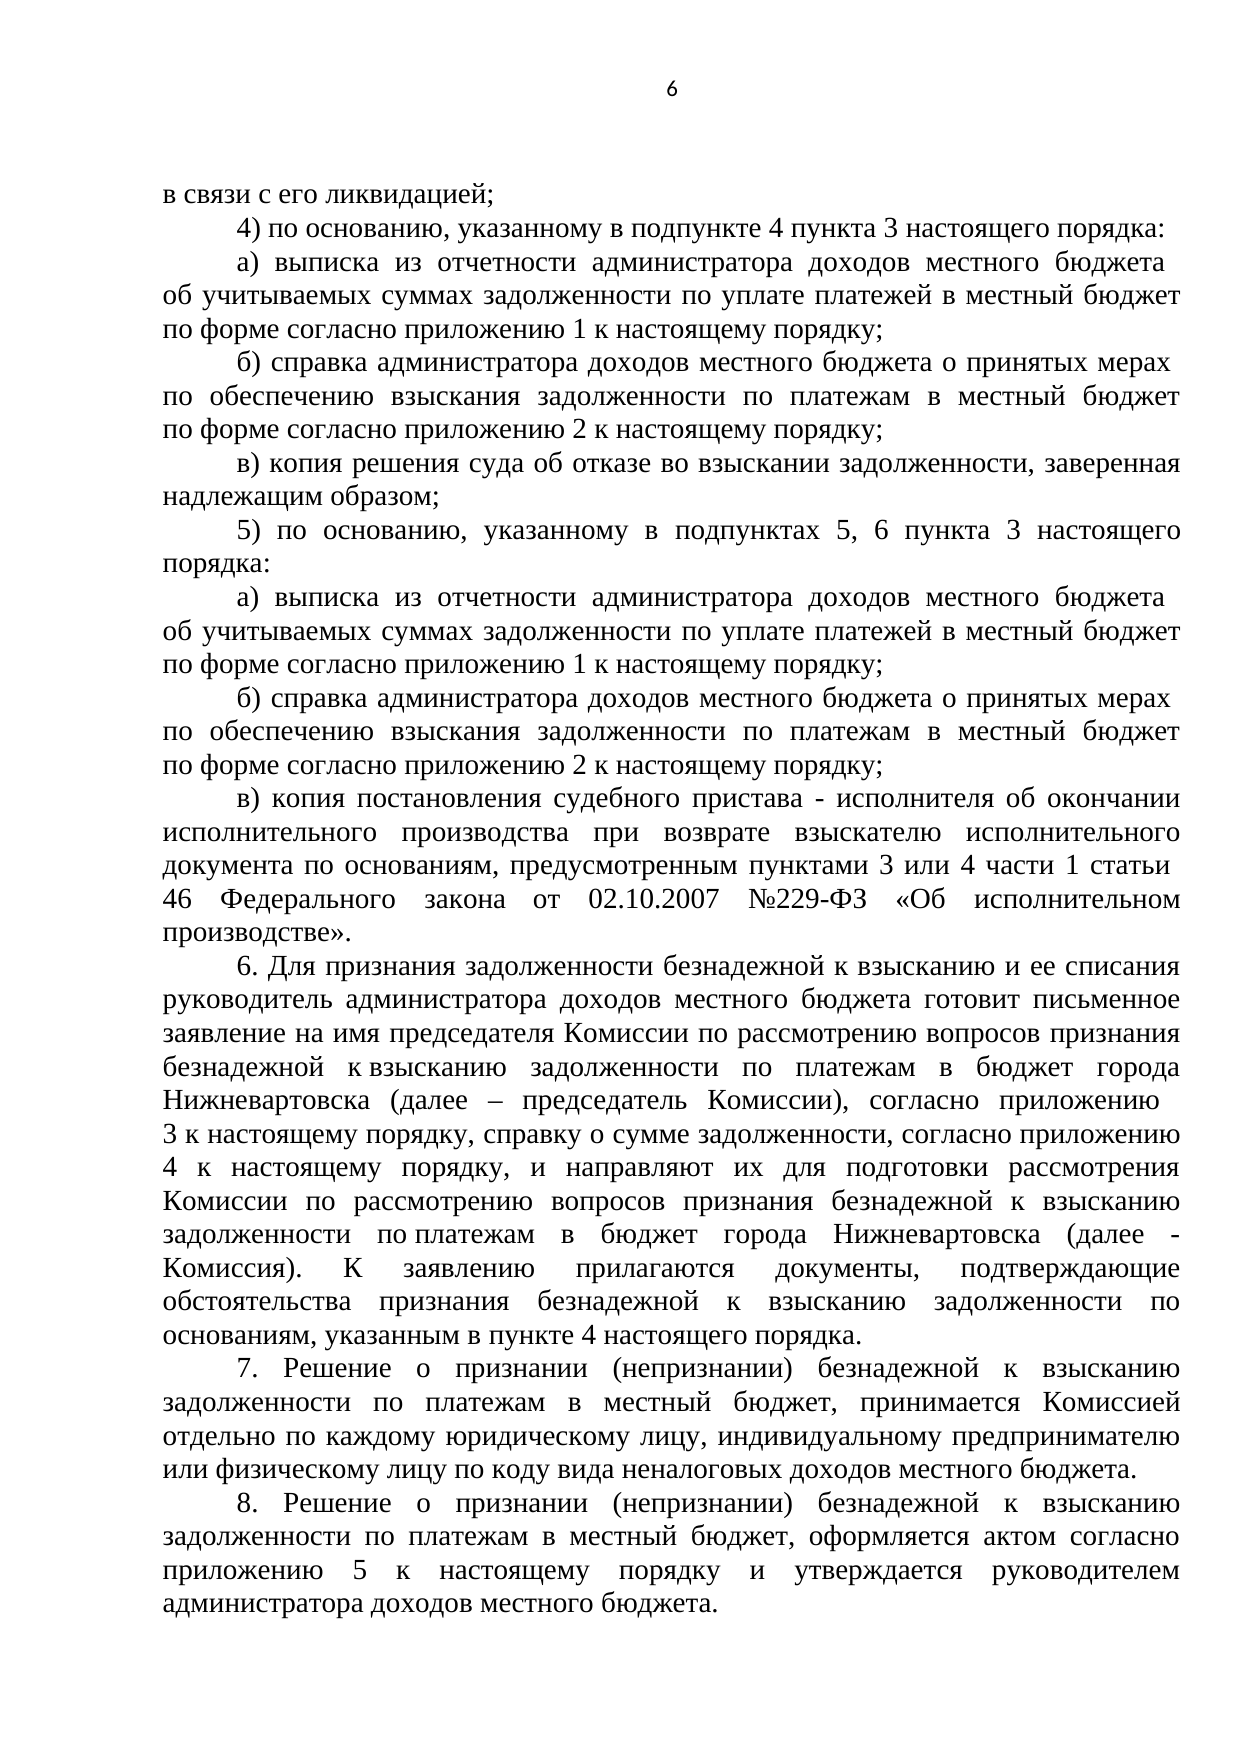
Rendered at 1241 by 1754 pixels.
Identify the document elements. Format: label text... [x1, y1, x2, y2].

text а) выписка из отчетности администратора доходов местного бюджета об учитываемых суммах задолженности по уплате платежей в местный бюджет по форме согласно приложению 1 к настоящему порядку; [162, 244, 1181, 344]
text в) копия постановления судебного пристава - исполнителя об окончании исполнительного производства при возврате взыскателю исполнительного документа по основаниям, предусмотренным пунктами 3 или 4 части 1 статьи 46 Федерального закона от 02.10.2007 №229-ФЗ «Об исполнительном производстве». [162, 780, 1181, 948]
text 7. Решение о признании (непризнании) безнадежной к взысканию задолженности по платежам в местный бюджет, принимается Комиссией отдельно по каждому юридическому лицу, индивидуальному предпринимателю или физическому лицу по коду вида неналоговых доходов местного бюджета. [162, 1351, 1181, 1485]
text 4) по основанию, указанному в подпункте 4 пункта 3 настоящего порядка: [162, 210, 1181, 244]
text в) копия решения суда об отказе во взыскании задолженности, заверенная надлежащим образом; [162, 445, 1181, 512]
text 6. Для признания задолженности безнадежной к взысканию и ее списания руководитель администратора доходов местного бюджета готовит письменное заявление на имя председателя Комиссии по рассмотрению вопросов признания безнадежной к взысканию задолженности по платежам в бюджет города Нижневартовска (далее – председатель Комиссии), согласно приложению 3 к настоящему порядку, справку о сумме задолженности, согласно приложению 4 к настоящему порядку, и направляют их для подготовки рассмотрения Комиссии по рассмотрению вопросов признания безнадежной к взысканию задолженности по платежам в бюджет города Нижневартовска (далее - Комиссия). К заявлению прилагаются документы, подтверждающие обстоятельства признания безнадежной к взысканию задолженности по основаниям, указанным в пункте 4 настоящего порядка. [162, 948, 1181, 1351]
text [162, 177, 1181, 210]
text а) выписка из отчетности администратора доходов местного бюджета об учитываемых суммах задолженности по уплате платежей в местный бюджет по форме согласно приложению 1 к настоящему порядку; [162, 579, 1181, 680]
text 5) по основанию, указанному в подпунктах 5, 6 пункта 3 настоящего порядка: [162, 512, 1181, 579]
text 8. Решение о признании (непризнании) безнадежной к взысканию задолженности по платежам в местный бюджет, оформляется актом согласно приложению 5 к настоящему порядку и утверждается руководителем администратора доходов местного бюджета. [162, 1485, 1181, 1619]
